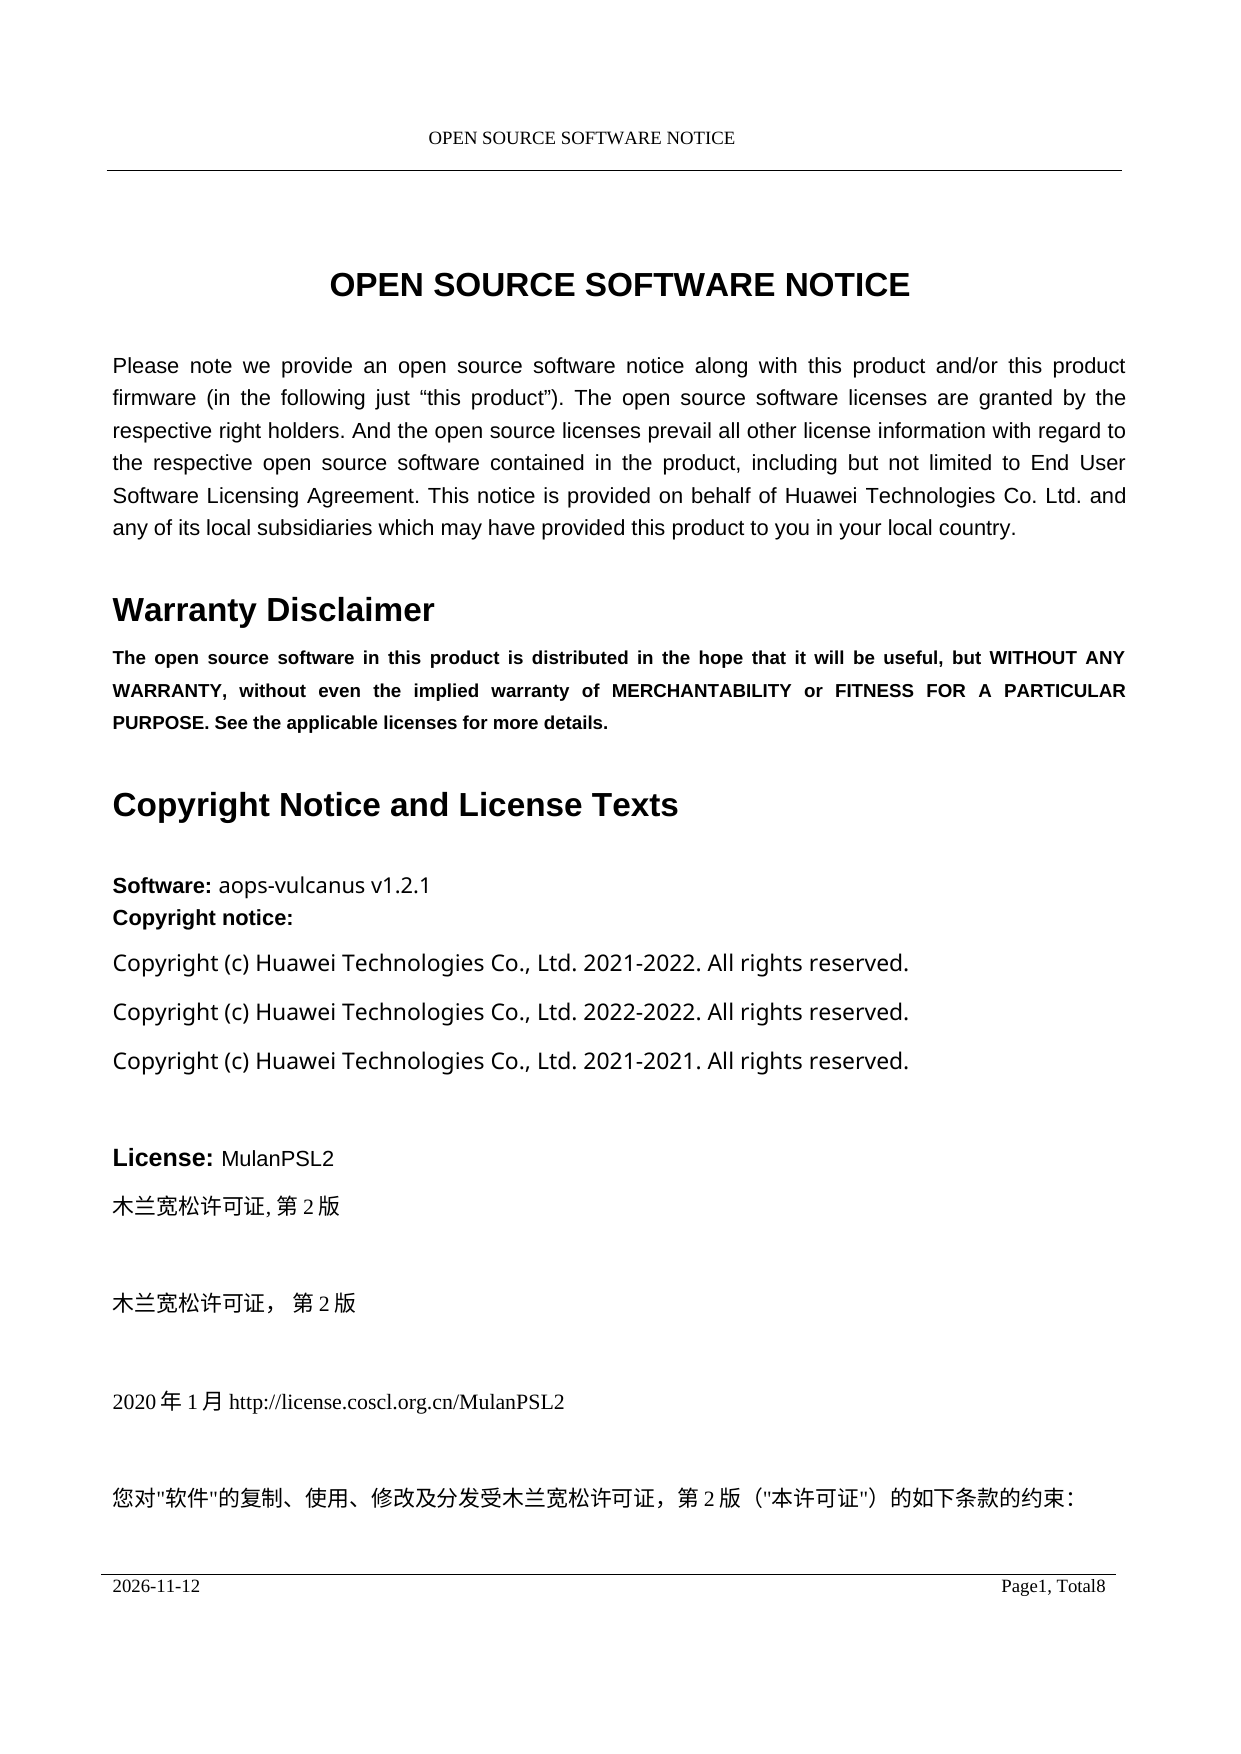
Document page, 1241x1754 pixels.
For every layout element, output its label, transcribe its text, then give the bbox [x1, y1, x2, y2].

text Warranty Disclaimer [112, 576, 1128, 641]
text Copyright Notice and License Texts [112, 771, 1128, 836]
text OPEN SOURCE SOFTWARE NOTICE [112, 251, 1128, 316]
text The open source software in this product is distributed in the hope that it will be useful, but WITHOUT ANY WARRANTY, without even the implied warranty of MERCHANTABILITY or FITNESS FOR A PARTICULAR PURPOSE. See the applicable licenses for more details. [112, 641, 1128, 739]
text Copyright notice: [112, 901, 1128, 934]
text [112, 1188, 1128, 1513]
text Please note we provide an open source software notice along with this product and/or this product firmware (in the following just “this product”). The open source software licenses are granted by the respective right holders. And the open source licenses prevail all other license information with regard to the respective open source software contained in the product, including but not limited to End User Software Licensing Agreement. This notice is provided on behalf of Huawei Technologies Co. Ltd. and any of its local subsidiaries which may have provided this product to you in your local country. [112, 349, 1128, 544]
text Software: aops-vulcanus v1.2.1 [112, 869, 1128, 901]
text Copyright (c) Huawei Technologies Co., Ltd. 2021-2022. All rights reserved. Copyright (c) Huawei Technologies Co., Ltd. 2022-2022. All rights reserved. Copyright (c) Huawei Technologies Co., Ltd. 2021-2021. All rights reserved. [112, 947, 1128, 1125]
text License: MulanPSL2 [112, 1142, 1128, 1174]
